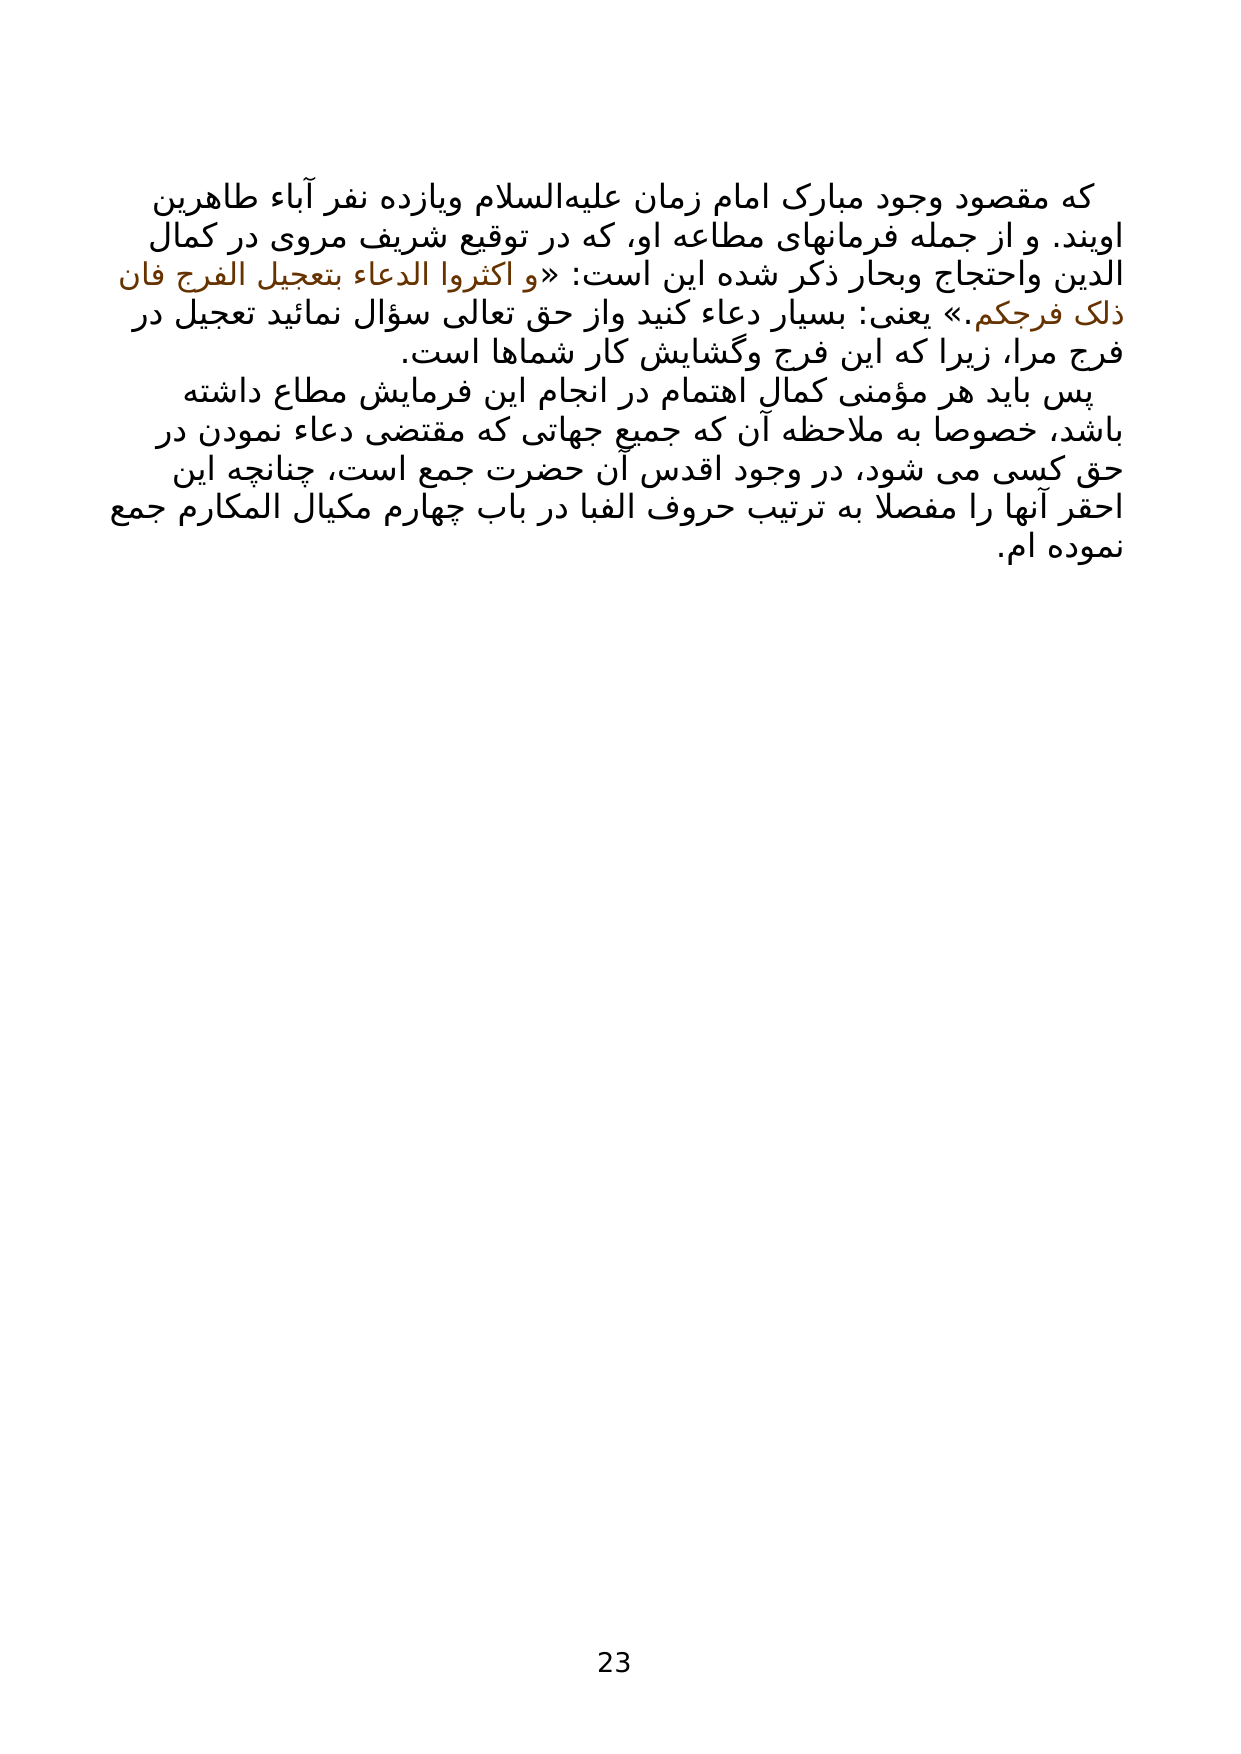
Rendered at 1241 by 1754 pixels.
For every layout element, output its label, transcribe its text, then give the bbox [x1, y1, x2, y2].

text پس بايد هر مؤمنى کمال اهتمام در انجام اين فرمايش مطاع داشته باشد، خصوصا به ملاحظه آن که جميع جهاتى که مقتضى دعاء نمودن در حق کسى مى شود، در وجود اقدس آن حضرت جمع است، چنانچه اين احقر آنها را مفصلا به ترتيب حروف الفبا در باب چهارم مکيال المکارم جمع نموده ام. [103, 371, 1125, 566]
text که مقصود وجود مبارک امام زمان عليه‌السلام ويازده نفر آباء طاهرين اويند. و از جمله فرمانهاى مطاعه او، که در توقيع شريف مروى در کمال الدين واحتجاج وبحار ذکر شده اين است: «و اکثروا الدعاء بتعجيل الفرج فان ذلک فرجکم.» يعنى: بسيار دعاء کنيد واز حق تعالى سؤال نمائيد تعجيل در فرج مرا، زيرا که اين فرج وگشايش کار شماها است. [103, 177, 1125, 371]
